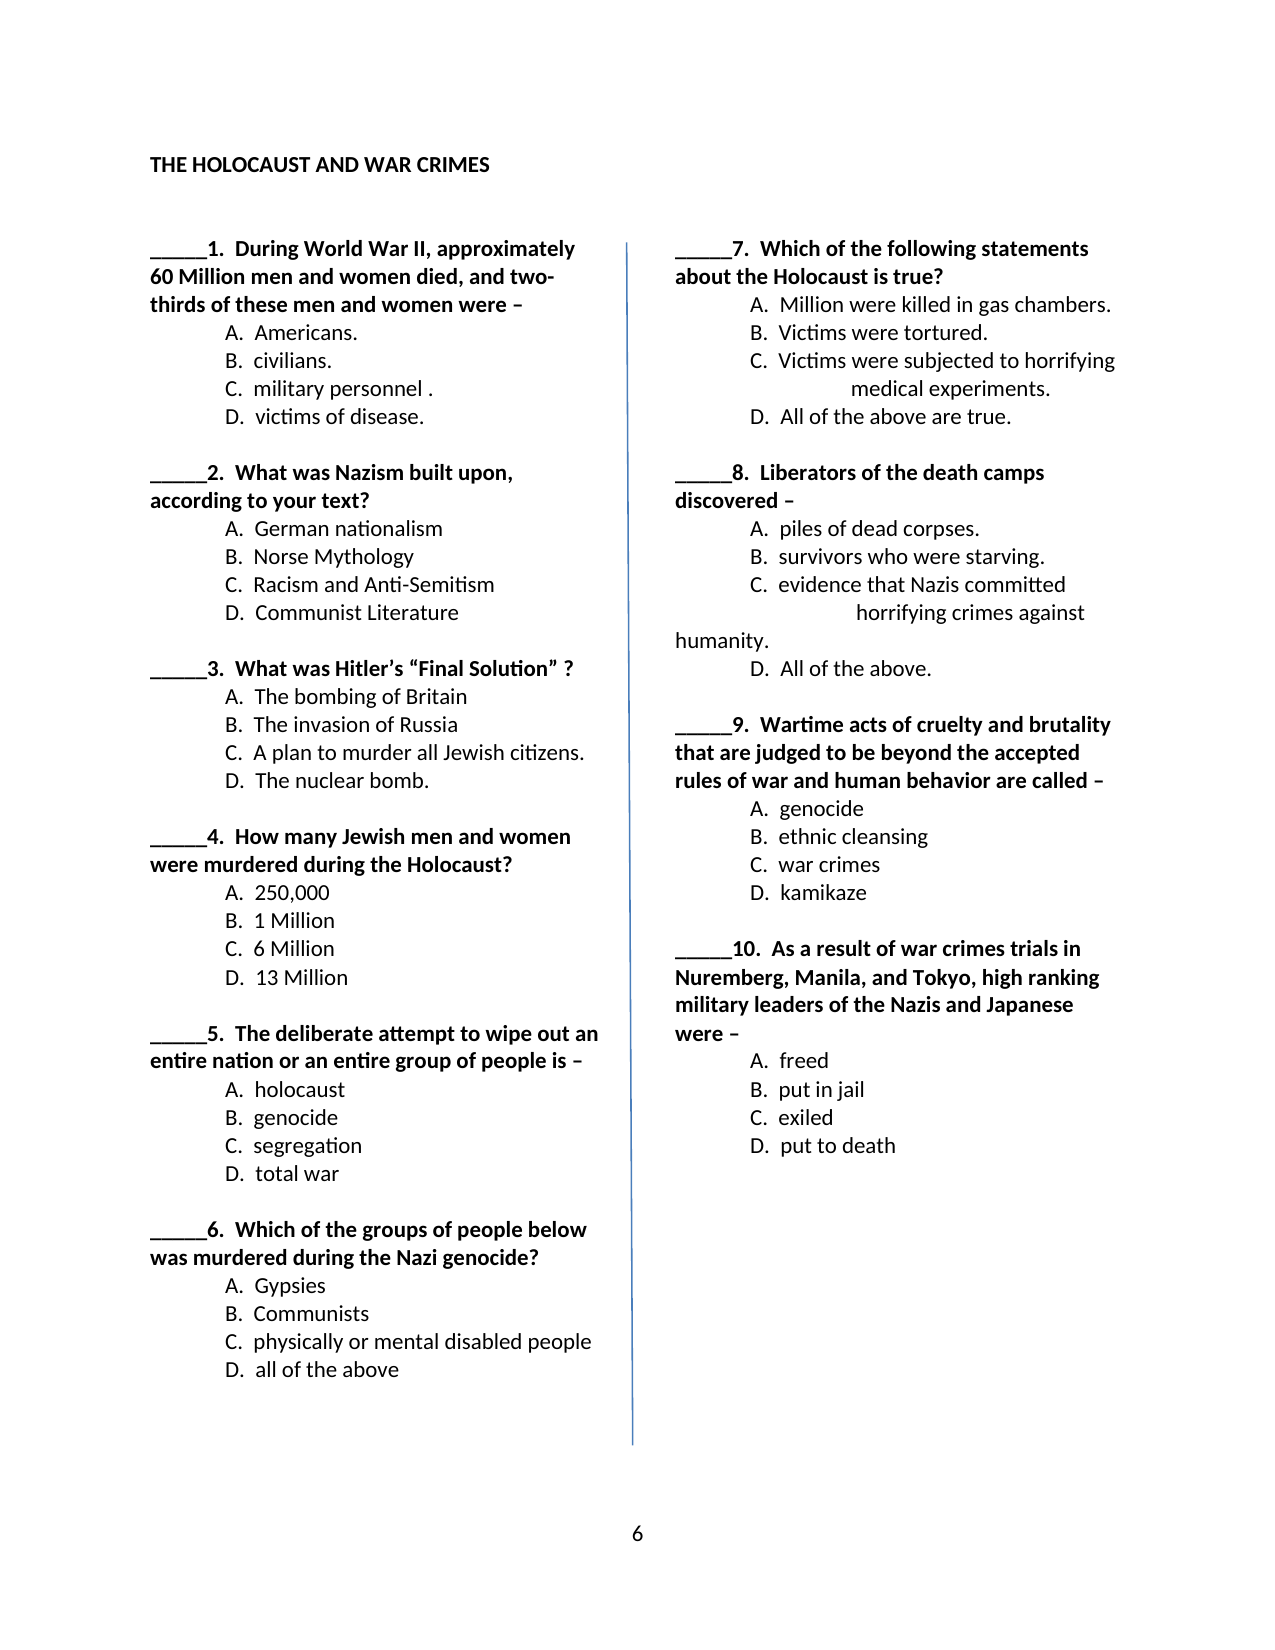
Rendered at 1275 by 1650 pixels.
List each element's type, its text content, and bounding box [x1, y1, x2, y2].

text D. total war [150, 1159, 600, 1187]
text B. survivors who were starving. [675, 542, 1125, 570]
text C. exiled [675, 1103, 1125, 1131]
text C. war crimes [675, 851, 1125, 878]
text C. A plan to murder all Jewish citizens. [150, 738, 600, 766]
text B. genocide [150, 1103, 600, 1131]
text A. Gypsies [150, 1271, 600, 1299]
text C. evidence that Nazis committed horrifying crimes against humanity. [675, 570, 1125, 654]
text _____8. Liberators of the death camps discovered – [675, 458, 1125, 514]
text A. piles of dead corpses. [675, 514, 1125, 542]
text C. military personnel . [150, 374, 600, 402]
text D. put to death [675, 1131, 1125, 1159]
text B. Victims were tortured. [675, 318, 1125, 346]
text C. Racism and Anti-Semitism [150, 570, 600, 598]
text D. Communist Literature [150, 598, 600, 626]
text C. segregation [150, 1131, 600, 1159]
text C. physically or mental disabled people [150, 1327, 600, 1355]
text _____2. What was Nazism built upon, according to your text? [150, 458, 600, 514]
text B. ethnic cleansing [675, 822, 1125, 851]
text _____10. As a result of war crimes trials in Nuremberg, Manila, and Tokyo, high ranking military leaders of the Nazis and Japanese were – [675, 934, 1125, 1047]
text A. 250,000 [150, 878, 600, 907]
text _____5. The deliberate attempt to wipe out an entire nation or an entire group of people is – [150, 1019, 600, 1075]
text D. All of the above are true. [675, 402, 1125, 430]
text A. Americans. [150, 318, 600, 346]
text D. victims of disease. [150, 402, 600, 430]
text B. Norse Mythology [150, 542, 600, 570]
text _____3. What was Hitler’s “Final Solution” ? [150, 654, 600, 682]
text _____1. During World War II, approximately 60 Million men and women died, and two-thirds of these men and women were – [150, 234, 600, 318]
text A. The bombing of Britain [150, 682, 600, 710]
text A. German nationalism [150, 514, 600, 542]
text A. freed [675, 1047, 1125, 1075]
text D. kamikaze [675, 878, 1125, 907]
text D. The nuclear bomb. [150, 766, 600, 794]
text A. Million were killed in gas chambers. [675, 290, 1125, 318]
text _____7. Which of the following statements about the Holocaust is true? [675, 234, 1125, 290]
text D. all of the above [150, 1355, 600, 1383]
text A. genocide [675, 794, 1125, 822]
text THE HOLOCAUST AND WAR CRIMES [150, 150, 600, 178]
text B. put in jail [675, 1075, 1125, 1103]
text C. 6 Million [150, 934, 600, 963]
text _____4. How many Jewish men and women were murdered during the Holocaust? [150, 822, 600, 878]
text D. All of the above. [675, 654, 1125, 682]
text B. The invasion of Russia [150, 710, 600, 738]
text A. holocaust [150, 1075, 600, 1103]
text B. 1 Million [150, 907, 600, 934]
text B. Communists [150, 1299, 600, 1327]
text D. 13 Million [150, 963, 600, 991]
text B. civilians. [150, 346, 600, 374]
text _____9. Wartime acts of cruelty and brutality that are judged to be beyond the accepted rules of war and human behavior are called – [675, 710, 1125, 794]
text C. Victims were subjected to horrifying medical experiments. [675, 346, 1125, 402]
text _____6. Which of the groups of people below was murdered during the Nazi genocide? [150, 1215, 600, 1271]
